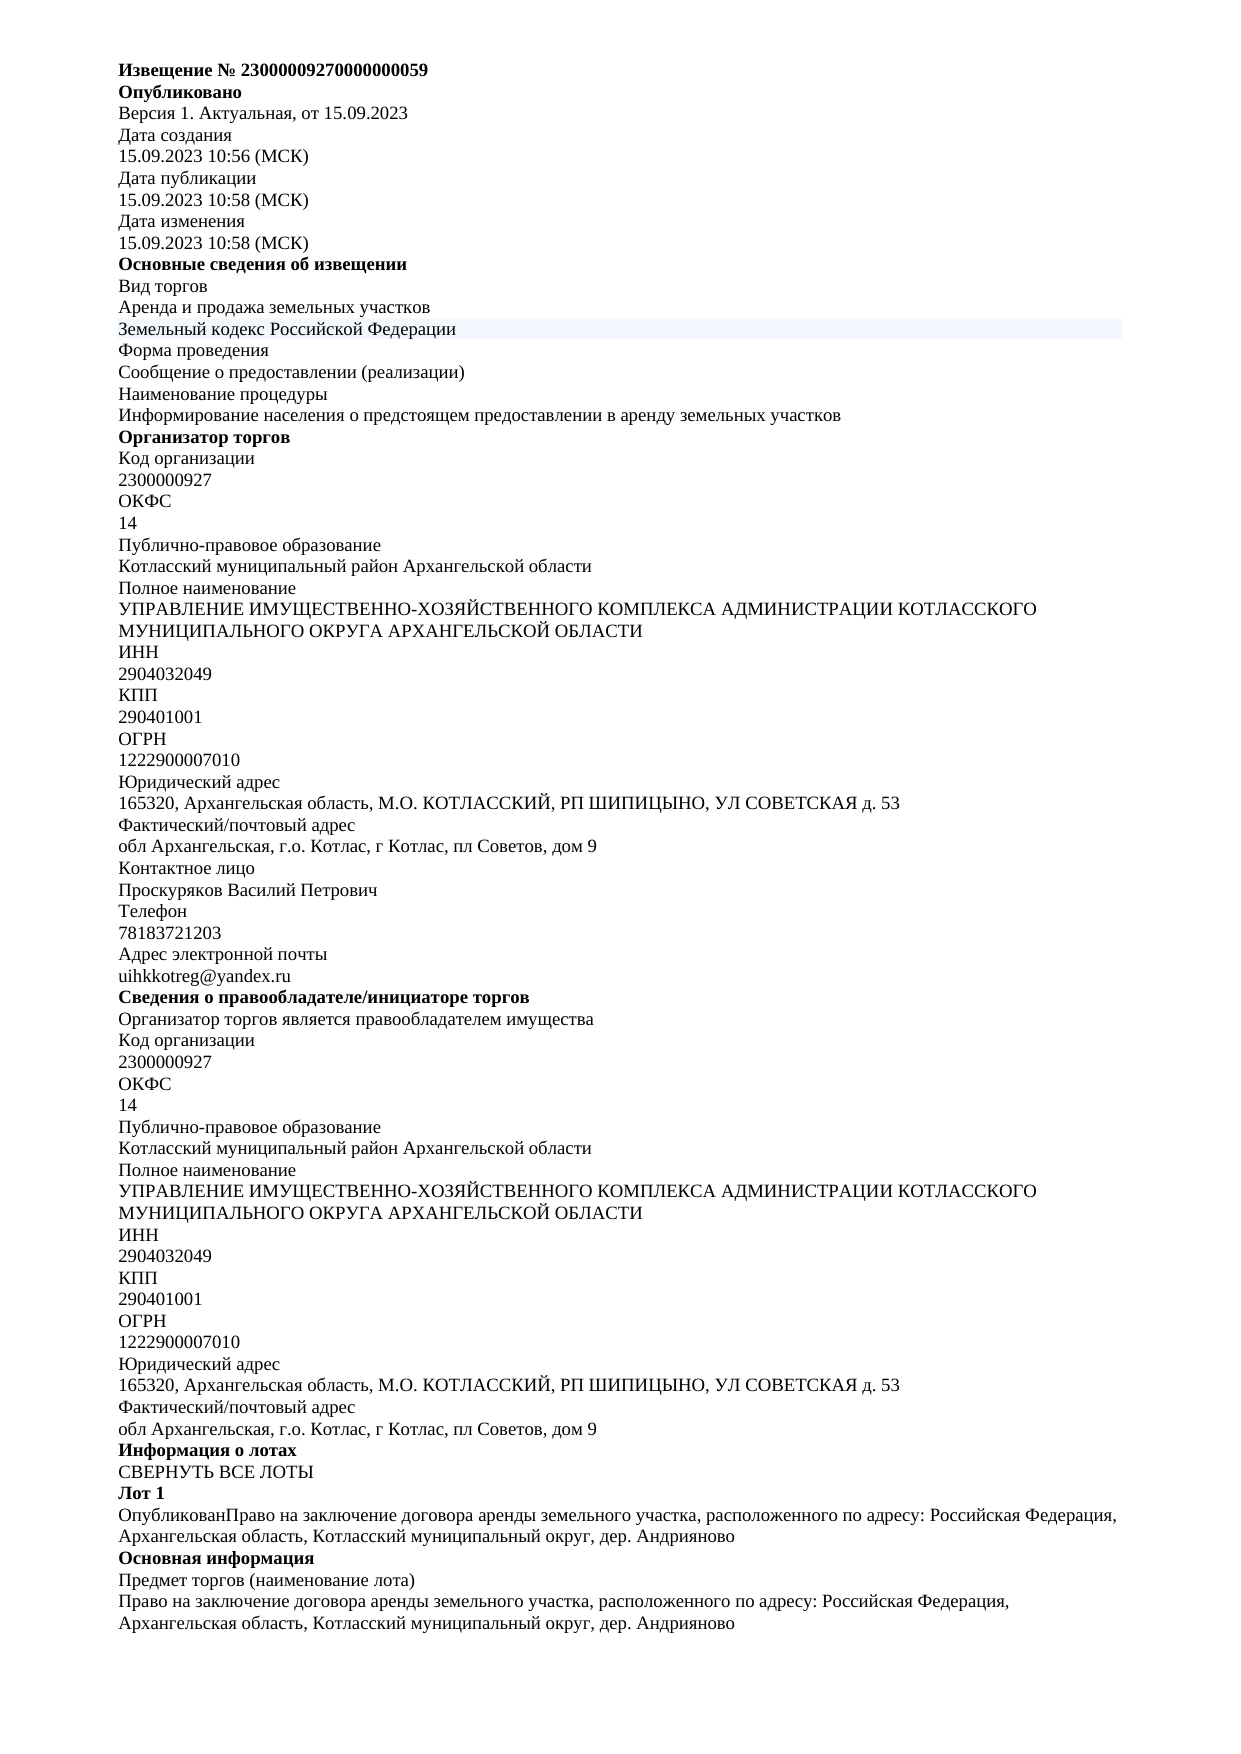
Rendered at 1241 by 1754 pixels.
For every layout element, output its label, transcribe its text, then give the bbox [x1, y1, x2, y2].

text Дата изменения [118, 210, 1122, 232]
text Публично-правовое образование [118, 1116, 1122, 1137]
text Информация о лотах [118, 1439, 1122, 1461]
text Версия 1. Актуальная, от 15.09.2023 [118, 102, 1122, 124]
text 2300000927 [118, 469, 1122, 490]
text Юридический адрес [118, 1353, 1122, 1374]
text 78183721203 [118, 922, 1122, 943]
text ОКФС [118, 1072, 1122, 1094]
text ОКФС [118, 490, 1122, 512]
text Опубликовано [118, 81, 1084, 102]
text СВЕРНУТЬ ВСЕ ЛОТЫ [118, 1461, 1122, 1482]
text Полное наименование [118, 1159, 1122, 1180]
text Код организации [118, 1029, 1122, 1051]
text Основная информация [118, 1547, 1122, 1568]
text Код организации [118, 447, 1122, 469]
text 14 [118, 1094, 1122, 1116]
text Форма проведения [118, 339, 1122, 361]
text ОпубликованПраво на заключение договора аренды земельного участка, расположенного по адресу: Российская Федерация, Архангельская область, Котласский муниципальный округ, дер. Андрияново [118, 1504, 1122, 1547]
text Фактический/почтовый адрес [118, 814, 1122, 835]
text Организатор торгов [118, 426, 1122, 447]
text 14 [118, 512, 1122, 533]
text Организатор торгов является правообладателем имущества [118, 1008, 1122, 1029]
text КПП [118, 684, 1122, 706]
text Сообщение о предоставлении (реализации) [118, 361, 1122, 382]
text 15.09.2023 10:58 (МСК) [118, 188, 1122, 210]
text Сведения о правообладателе/инициаторе торгов [118, 986, 1122, 1008]
text Котласский муниципальный район Архангельской области [118, 555, 1122, 577]
text 290401001 [118, 1288, 1122, 1310]
text ИНН [118, 1223, 1122, 1245]
text Котласский муниципальный район Архангельской области [118, 1137, 1122, 1159]
text 2904032049 [118, 1245, 1122, 1267]
text Наименование процедуры [118, 382, 1122, 404]
text 1222900007010 [118, 749, 1122, 771]
text УПРАВЛЕНИЕ ИМУЩЕСТВЕННО-ХОЗЯЙСТВЕННОГО КОМПЛЕКСА АДМИНИСТРАЦИИ КОТЛАССКОГО МУНИЦИПАЛЬНОГО ОКРУГА АРХАНГЕЛЬСКОЙ ОБЛАСТИ [118, 1180, 1122, 1223]
text Информирование населения о предстоящем предоставлении в аренду земельных участков [118, 404, 1122, 426]
text ОГРН [118, 1310, 1122, 1331]
text 2300000927 [118, 1051, 1122, 1072]
text Лот 1 [118, 1482, 1122, 1504]
text Проскуряков Василий Петрович [118, 878, 1122, 900]
text КПП [118, 1267, 1122, 1288]
text 165320, Архангельская область, М.О. КОТЛАССКИЙ, РП ШИПИЦЫНО, УЛ СОВЕТСКАЯ д. 53 [118, 792, 1122, 814]
text Фактический/почтовый адрес [118, 1396, 1122, 1417]
text Адрес электронной почты [118, 943, 1122, 965]
text обл Архангельская, г.о. Котлас, г Котлас, пл Советов, дом 9 [118, 1417, 1122, 1439]
text Дата создания [118, 124, 1122, 145]
text 15.09.2023 10:58 (МСК) [118, 232, 1122, 253]
text Извещение № 23000009270000000059 [118, 59, 1084, 81]
text Телефон [118, 900, 1122, 922]
text Земельный кодекс Российской Федерации [118, 318, 1122, 339]
text ОГРН [118, 727, 1122, 749]
text 15.09.2023 10:56 (МСК) [118, 145, 1122, 167]
text Контактное лицо [118, 857, 1122, 878]
text Юридический адрес [118, 771, 1122, 792]
text УПРАВЛЕНИЕ ИМУЩЕСТВЕННО-ХОЗЯЙСТВЕННОГО КОМПЛЕКСА АДМИНИСТРАЦИИ КОТЛАССКОГО МУНИЦИПАЛЬНОГО ОКРУГА АРХАНГЕЛЬСКОЙ ОБЛАСТИ [118, 598, 1122, 641]
text ИНН [118, 641, 1122, 663]
text uihkkotreg@yandex.ru [118, 965, 1122, 986]
text 1222900007010 [118, 1331, 1122, 1353]
text 290401001 [118, 706, 1122, 727]
text обл Архангельская, г.о. Котлас, г Котлас, пл Советов, дом 9 [118, 835, 1122, 857]
text Предмет торгов (наименование лота) [118, 1568, 1122, 1590]
text Полное наименование [118, 577, 1122, 598]
text Дата публикации [118, 167, 1122, 188]
text 165320, Архангельская область, М.О. КОТЛАССКИЙ, РП ШИПИЦЫНО, УЛ СОВЕТСКАЯ д. 53 [118, 1374, 1122, 1396]
text Вид торгов [118, 275, 1122, 296]
text Основные сведения об извещении [118, 253, 1122, 275]
text Аренда и продажа земельных участков [118, 296, 1122, 318]
text Публично-правовое образование [118, 533, 1122, 555]
text Право на заключение договора аренды земельного участка, расположенного по адресу: Российская Федерация, Архангельская область, Котласский муниципальный округ, дер. Андрияново [118, 1590, 1122, 1633]
text 2904032049 [118, 663, 1122, 684]
